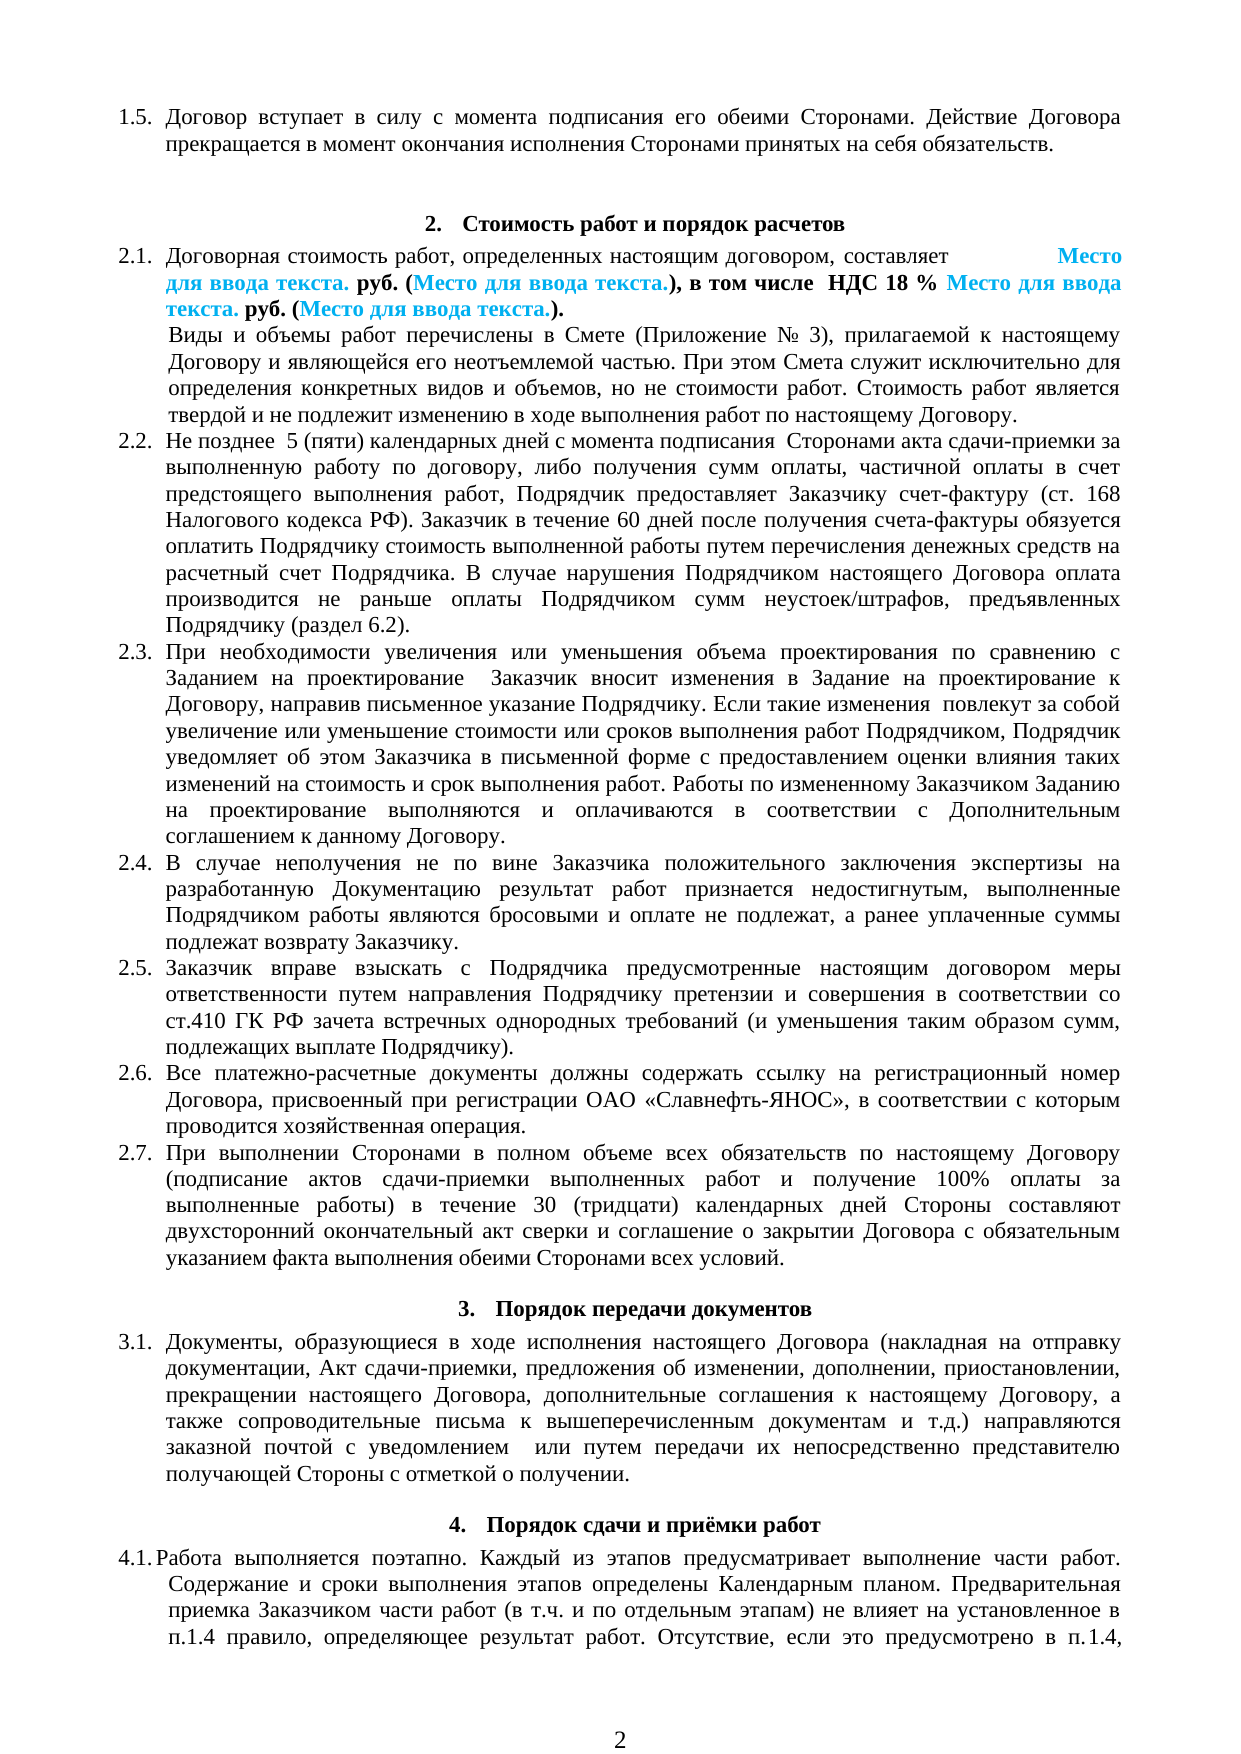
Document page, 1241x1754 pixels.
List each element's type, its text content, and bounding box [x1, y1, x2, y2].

list Договор вступает в силу с момента подписания его обеими Сторонами. Действие Договора прекращается в момент окончания исполнения Сторонами принятых на себя обязательств. [118, 103, 1122, 156]
list Не позднее 5 (пяти) календарных дней с момента подписания Сторонами акта сдачи-приемки за выполненную работу по договору, либо получения сумм оплаты, частичной оплаты в счет предстоящего выполнения работ, Подрядчик предоставляет Заказчику счет-фактуру (ст. 168 Налогового кодекса РФ). Заказчик в течение 60 дней после получения счета-фактуры обязуется оплатить Подрядчику стоимость выполненной работы путем перечисления денежных средств на расчетный счет Подрядчика. В случае нарушения Подрядчиком настоящего Договора оплата производится не раньше оплаты Подрядчиком сумм неустоек/штрафов, предъявленных Подрядчику (раздел 6.2). [118, 427, 1122, 638]
list В случае неполучения не по вине Заказчика положительного заключения экспертизы на разработанную Документацию результат работ признается недостигнутым, выполненные Подрядчиком работы являются бросовыми и оплате не подлежат, а ранее уплаченные суммы подлежат возврату Заказчику. [118, 849, 1122, 954]
subtitle Стоимость работ и порядок расчетов [148, 210, 1122, 236]
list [118, 1544, 1122, 1649]
list При выполнении Сторонами в полном объеме всех обязательств по настоящему Договору (подписание актов сдачи-приемки выполненных работ и получение 100% оплаты за выполненные работы) в течение 30 (тридцати) календарных дней Стороны составляют двухсторонний окончательный акт сверки и соглашение о закрытии Договора с обязательным указанием факта выполнения обеими Сторонами всех условий. [118, 1138, 1122, 1270]
subtitle Порядок сдачи и приёмки работ [148, 1511, 1122, 1537]
subtitle Порядок передачи документов [148, 1295, 1122, 1322]
list Все платежно-расчетные документы должны содержать ссылку на регистрационный номер Договора, присвоенный при регистрации ОАО «Славнефть-ЯНОС», в соответствии с которым проводится хозяйственная операция. [118, 1059, 1122, 1138]
text Виды и объемы работ перечислены в Смете (Приложение № 3), прилагаемой к настоящему Договору и являющейся его неотъемлемой частью. При этом Смета служит исключительно для определения конкретных видов и объемов, но не стоимости работ. Стоимость работ является твердой и не подлежит изменению в ходе выполнения работ по настоящему Договору. [168, 322, 1122, 427]
list При необходимости увеличения или уменьшения объема проектирования по сравнению с Заданием на проектирование Заказчик вносит изменения в Задание на проектирование к Договору, направив письменное указание Подрядчику. Если такие изменения повлекут за собой увеличение или уменьшение стоимости или сроков выполнения работ Подрядчиком, Подрядчик уведомляет об этом Заказчика в письменной форме с предоставлением оценки влияния таких изменений на стоимость и срок выполнения работ. Работы по измененному Заказчиком Заданию на проектирование выполняются и оплачиваются в соответствии с Дополнительным соглашением к данному Договору. [118, 638, 1122, 849]
list Документы, образующиеся в ходе исполнения настоящего Договора (накладная на отправку документации, Акт сдачи-приемки, предложения об изменении, дополнении, приостановлении, прекращении настоящего Договора, дополнительные соглашения к настоящему Договору, а также сопроводительные письма к вышеперечисленным документам и т.д.) направляются заказной почтой с уведомлением или путем передачи их непосредственно представителю получающей Стороны с отметкой о получении. [118, 1328, 1122, 1486]
list Заказчик вправе взыскать с Подрядчика предусмотренные настоящим договором меры ответственности путем направления Подрядчику претензии и совершения в соответствии со ст.410 ГК РФ зачета встречных однородных требований (и уменьшения таким образом сумм, подлежащих выплате Подрядчику). [118, 954, 1122, 1059]
list Договорная стоимость работ, определенных настоящим договором, составляет руб. (), в том числе НДС 18 % руб. (). [118, 242, 1122, 322]
